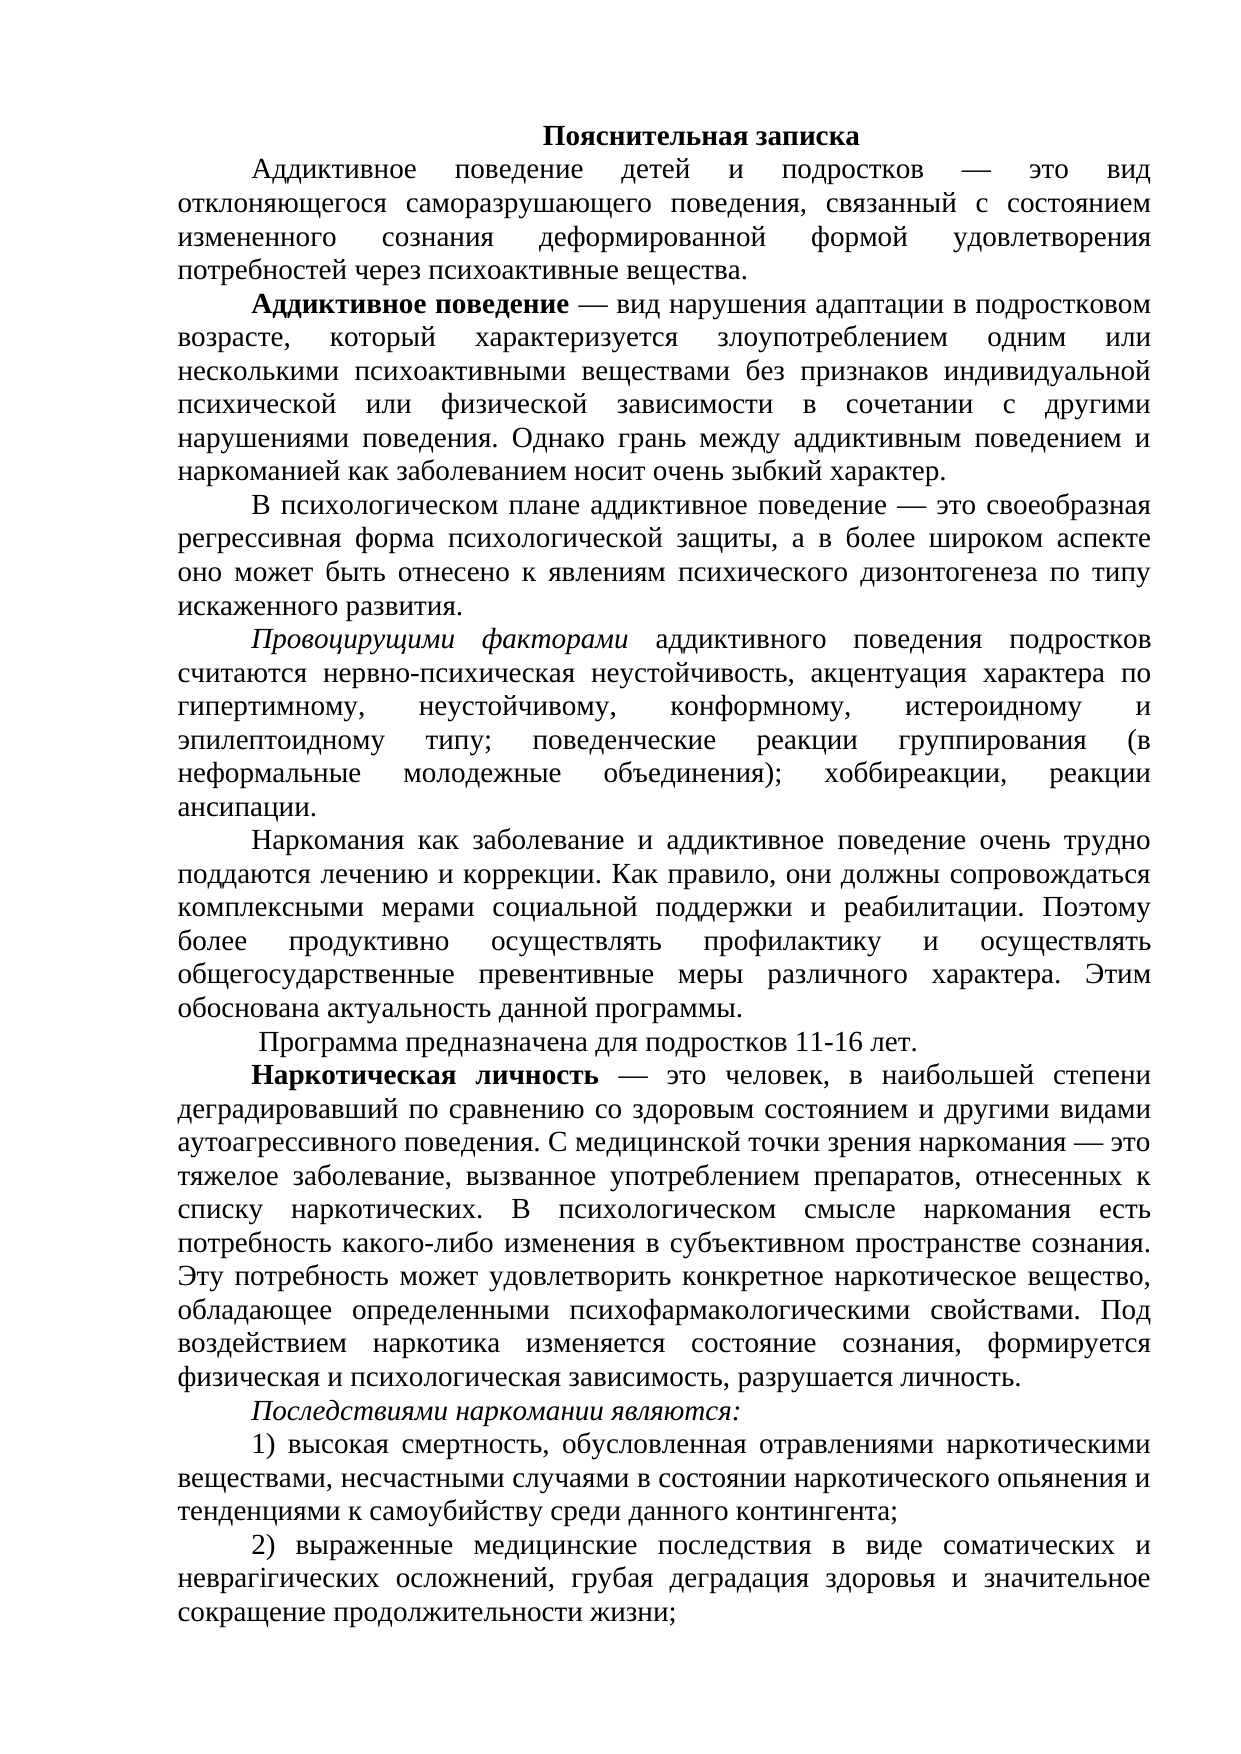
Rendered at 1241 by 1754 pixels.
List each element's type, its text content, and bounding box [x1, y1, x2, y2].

text Аддиктивное поведение детей и подростков — это вид отклоняющегося саморазрушающего поведения, связанный с состоянием измененного сознания деформированной формой удовлетворения потребностей через психоактивные вещества. [177, 152, 1152, 286]
text 2) выраженные медицинские последствия в виде соматических и неврагiгических осложнений, грубая деградация здоровья и значительное сокращение продолжительности жизни; [177, 1527, 1152, 1627]
text Пояснительная записка [177, 118, 1152, 152]
text Программа предназначена для подростков 11-16 лет. [177, 1024, 1152, 1057]
text Последствиями наркомании являются: [177, 1393, 1152, 1426]
text 1) высокая смертность, обусловленная отравлениями наркотическими веществами, несчастными случаями в состоянии наркотического опьянения и тенденциями к самоубийству среди данного контингента; [177, 1426, 1152, 1527]
text Наркотическая личность — это человек, в наибольшей степени деградировавший по сравнению со здоровым состоянием и другими видами аутоагрессивного поведения. С медицинской точки зрения наркомания — это тяжелое заболевание, вызванное употреблением препаратов, отнесенных к списку наркотических. В психологическом смысле наркомания есть потребность какого-либо изменения в субъективном пространстве сознания. Эту потребность может удовлетворить конкретное наркотическое вещество, обладающее определенными психофармакологическими свойствами. Под воздействием наркотика изменяется состояние сознания, формируется физическая и психологическая зависимость, разрушается личность. [177, 1057, 1152, 1393]
text Наркомания как заболевание и аддиктивное поведение очень трудно поддаются лечению и коррекции. Как правило, они должны сопровождаться комплексными мерами социальной поддержки и реабилитации. Поэтому более продуктивно осуществлять профилактику и осуществлять общегосударственные превентивные меры различного характера. Этим обоснована актуальность данной программы. [177, 822, 1152, 1024]
text В психологическом плане аддиктивное поведение — это своеобразная регрессивная форма психологической защиты, а в более широком аспекте оно может быть отнесено к явлениям психического дизонтогенеза по типу искаженного развития. [177, 487, 1152, 621]
text Аддиктивное поведение — вид нарушения адаптации в подростковом возрасте, который характеризуется злоупотреблением одним или несколькими психоактивными веществами без признаков индивидуальной психической или физической зависимости в сочетании с другими нарушениями поведения. Однако грань между аддиктивным поведением и наркоманией как заболеванием носит очень зыбкий характер. [177, 286, 1152, 487]
text Провоцирущими факторами аддиктивного поведения подростков считаются нервно-психическая неустойчивость, акцентуация характера по гипертимному, неустойчивому, конформному, истероидному и эпилептоидному типу; поведенческие реакции группирования (в неформальные молодежные объединения); хоббиреакции, реакции ансипации. [177, 621, 1152, 822]
